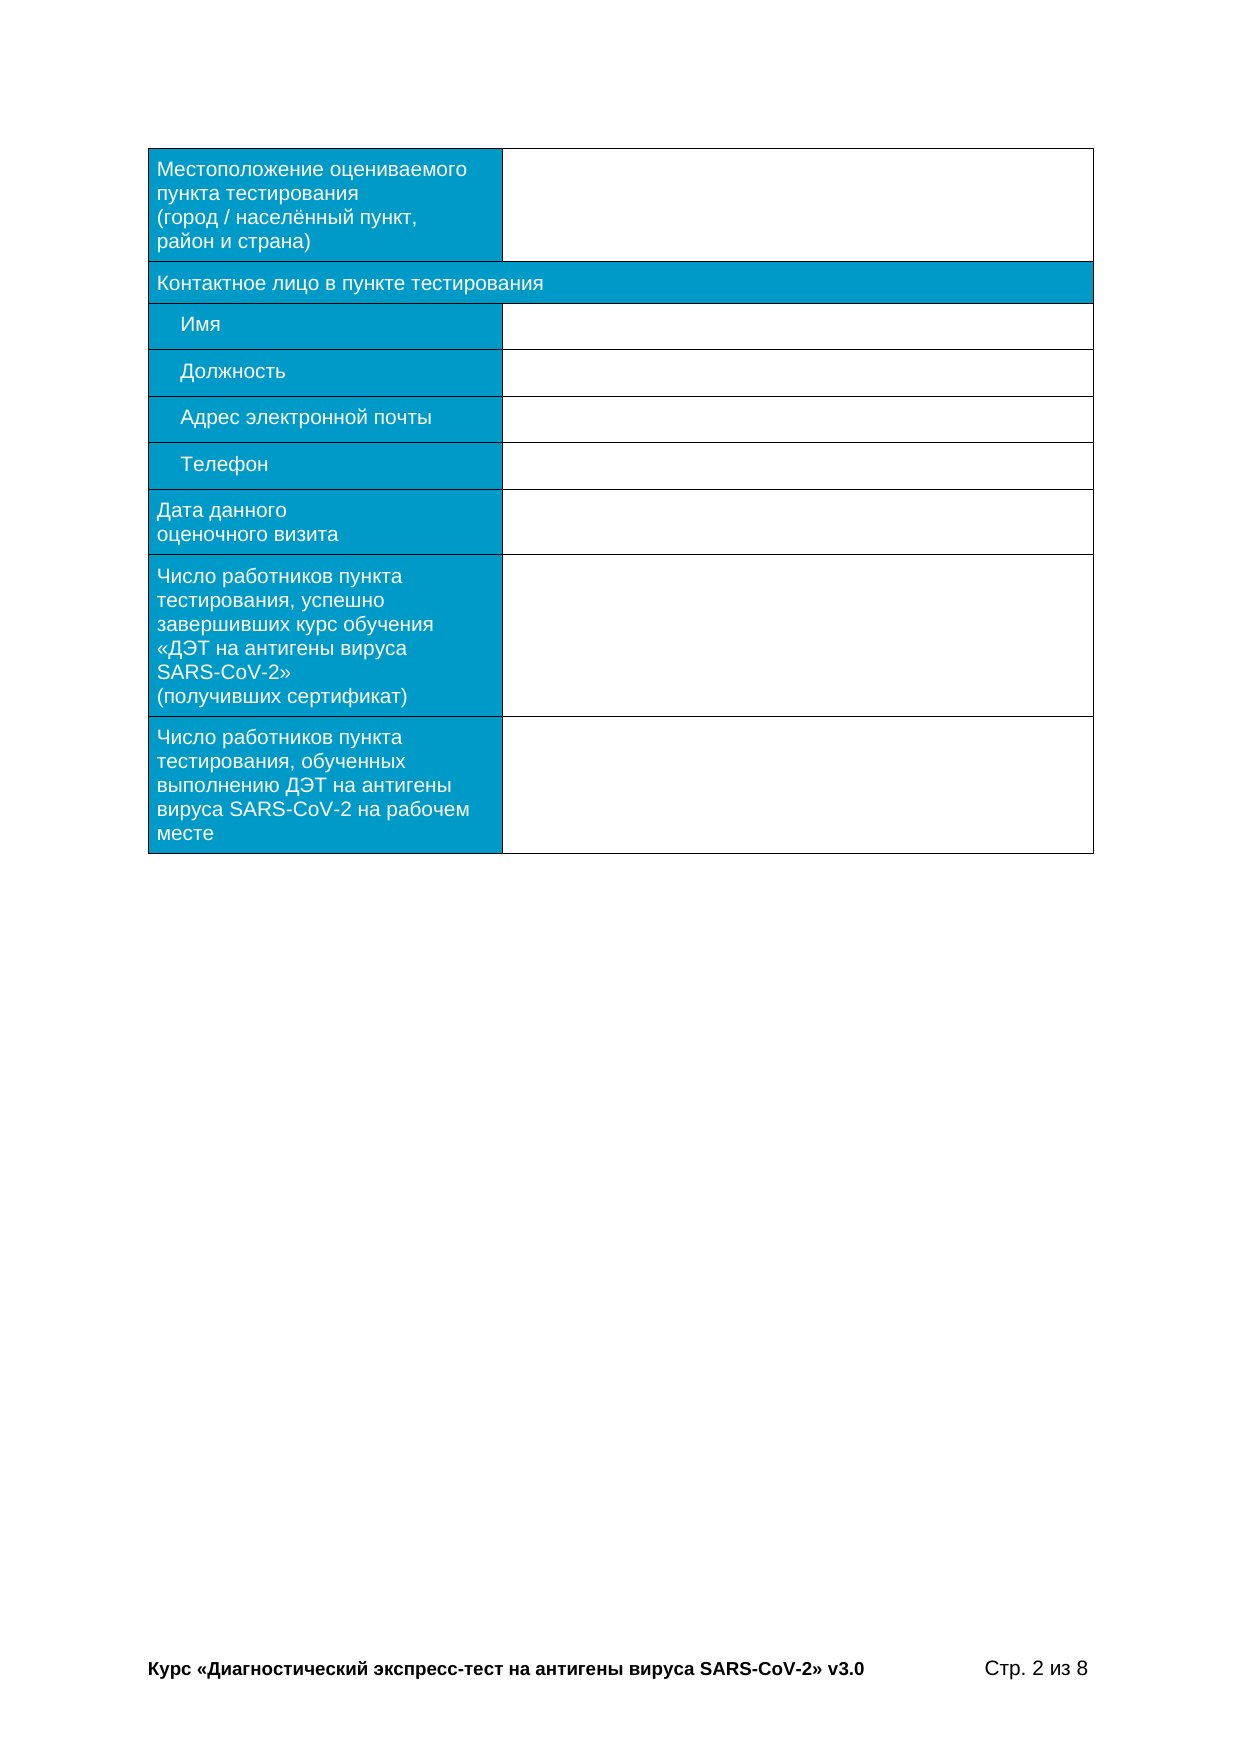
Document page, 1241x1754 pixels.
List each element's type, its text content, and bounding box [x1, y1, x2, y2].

table_cell Адрес электронной почты [149, 397, 502, 442]
table_cell [503, 397, 1093, 442]
table_cell Число работников пункта тестирования, успешно завершивших курс обучения «ДЭТ на антигены вируса SARS-CoV-2» (получивших сертификат) [149, 555, 502, 716]
table_cell Имя [149, 304, 502, 349]
table_cell [503, 490, 1093, 554]
table_cell [503, 443, 1093, 489]
table_cell [503, 555, 1093, 716]
table_cell Число работников пункта тестирования, обученных выполнению ДЭТ на антигены вируса SARS-CoV-2 на рабочем месте [149, 717, 502, 853]
table_cell Контактное лицо в пункте тестирования [149, 262, 1093, 303]
table_cell Местоположение оцениваемого пункта тестирования (город / населённый пункт, район и страна) [149, 149, 502, 261]
table_cell Должность [149, 350, 502, 396]
table_cell [503, 717, 1093, 853]
table_cell [503, 350, 1093, 396]
table_cell Дата данного оценочного визита [149, 490, 502, 554]
table_cell Телефон [149, 443, 502, 489]
table_cell [503, 304, 1093, 349]
table_cell [503, 149, 1093, 261]
